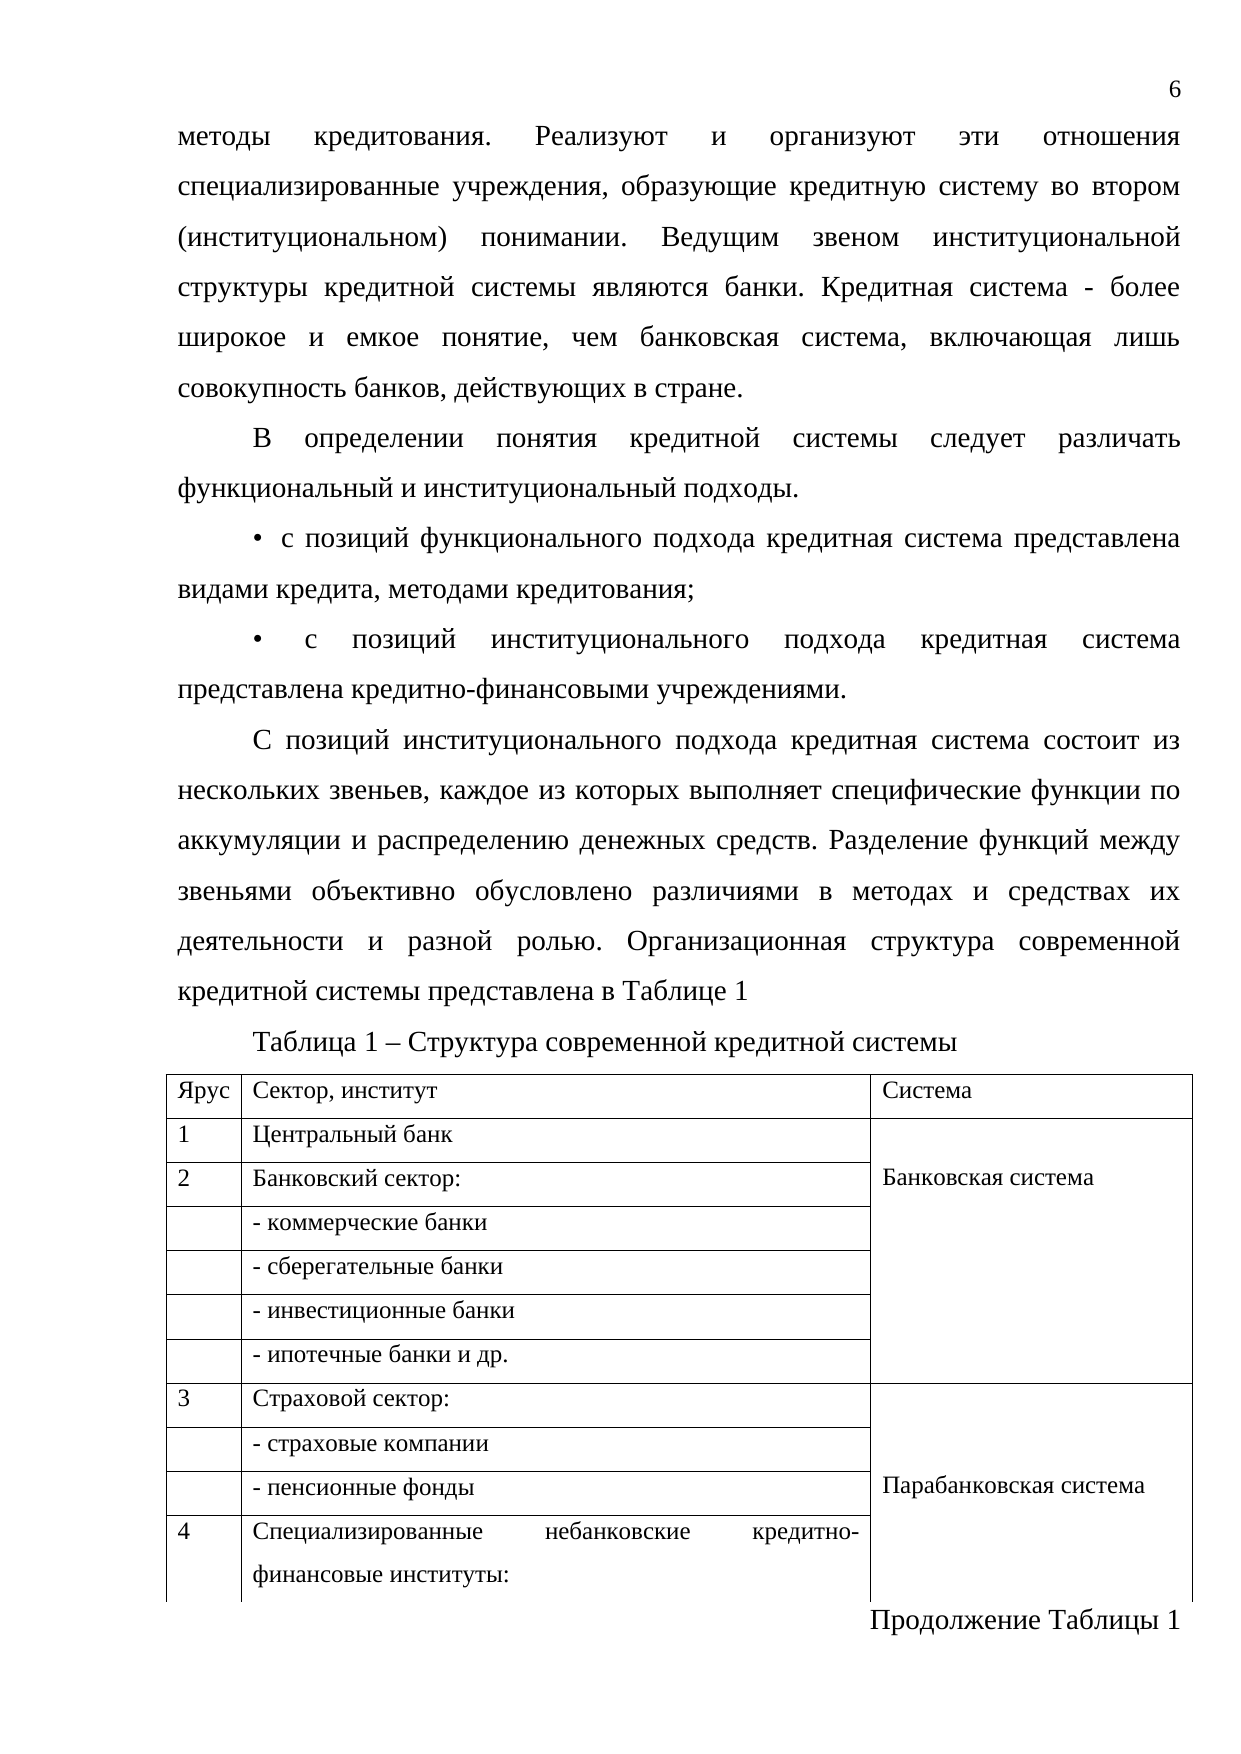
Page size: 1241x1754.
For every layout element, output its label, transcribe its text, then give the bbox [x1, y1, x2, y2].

table_cell 2 [167, 1163, 241, 1206]
table_cell [167, 1251, 241, 1294]
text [177, 118, 1181, 403]
table_cell [167, 1472, 241, 1515]
table_cell - сберегательные банки [242, 1251, 870, 1294]
table_cell - коммерческие банки [242, 1207, 870, 1250]
table_header Ярус [167, 1075, 241, 1118]
table_cell 3 [167, 1384, 241, 1427]
text Продолжение Таблицы 1 [177, 1602, 1181, 1635]
table_cell Банковская система [871, 1119, 1192, 1382]
text В определении понятия кредитной системы следует различать функциональный и институциональный подходы. [177, 420, 1181, 504]
table_cell - страховые компании [242, 1428, 870, 1471]
table_cell - инвестиционные банки [242, 1295, 870, 1338]
text Таблица 1 – Структура современной кредитной системы [177, 1024, 1181, 1057]
text • с позиций институционального подхода кредитная система представлена кредитно-финансовыми учреждениями. [177, 621, 1181, 705]
table_cell [167, 1428, 241, 1471]
text • с позиций функционального подхода кредитная система представлена видами кредита, методами кредитования; [177, 521, 1181, 604]
table_header Система [871, 1075, 1192, 1118]
table_cell Страховой сектор: [242, 1384, 870, 1427]
table_cell 4 [167, 1516, 241, 1602]
table_cell - ипотечные банки и др. [242, 1340, 870, 1382]
table_cell Парабанковская система [871, 1384, 1192, 1602]
table_cell Центральный банк [242, 1119, 870, 1162]
table_cell Специализированные небанковские кредитно-финансовые институты: [242, 1516, 870, 1602]
table_cell [167, 1340, 241, 1382]
table_cell 1 [167, 1119, 241, 1162]
table_cell - пенсионные фонды [242, 1472, 870, 1515]
table_cell [167, 1295, 241, 1338]
table_cell Банковский сектор: [242, 1163, 870, 1206]
table_cell [167, 1207, 241, 1250]
text С позиций институционального подхода кредитная система состоит из нескольких звеньев, каждое из которых выполняет специфические функции по аккумуляции и распределению денежных средств. Разделение функций между звеньями объективно обусловлено различиями в методах и средствах их деятельности и разной ролью. Организационная структура современной кредитной системы представлена в Таблице 1 [177, 722, 1181, 1007]
table_header Сектор, институт [242, 1075, 870, 1118]
